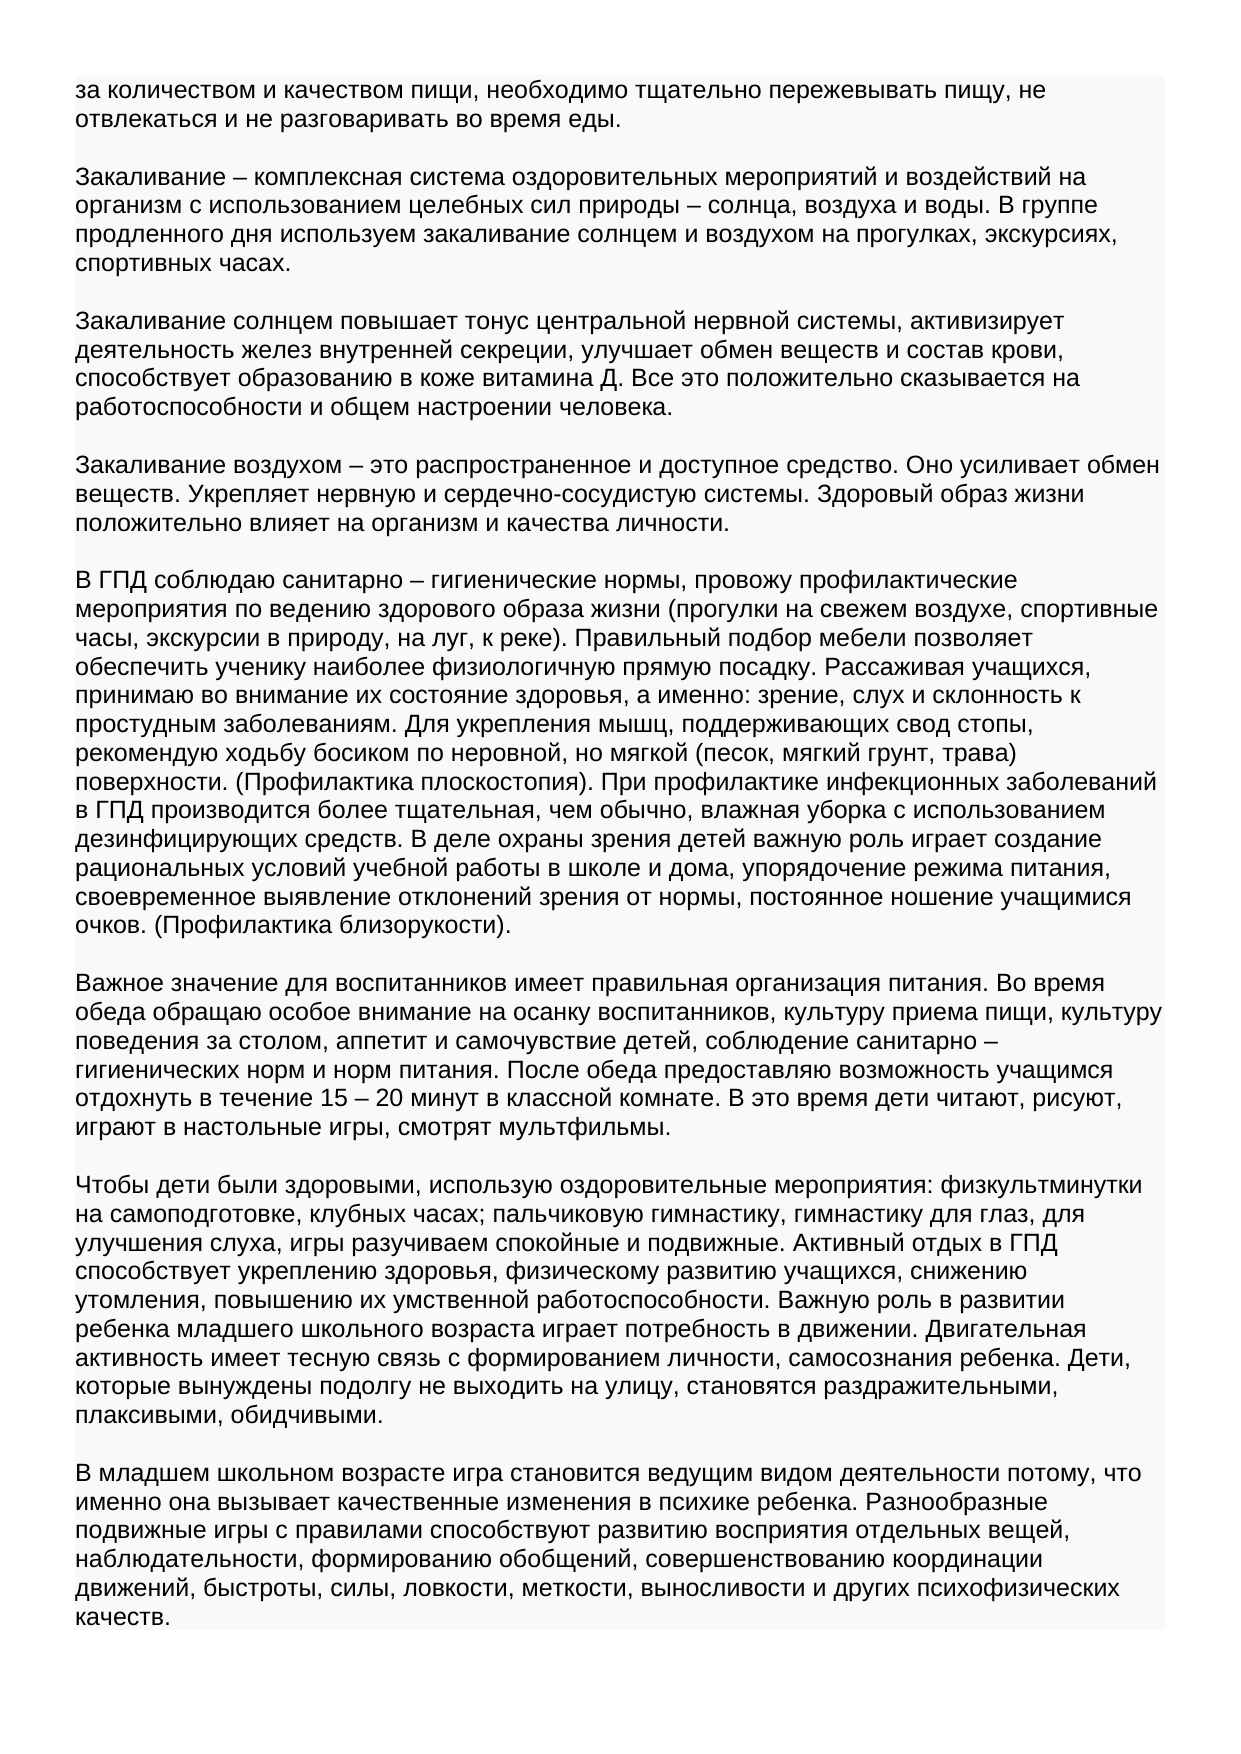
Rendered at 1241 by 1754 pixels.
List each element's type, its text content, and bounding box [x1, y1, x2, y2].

text Закаливание – комплексная система оздоровительных мероприятий и воздействий на организм с использованием целебных сил природы – солнца, воздуха и воды. В группе продленного дня используем закаливание солнцем и воздухом на прогулках, экскурсиях, спортивных часах. [75, 162, 1165, 277]
text В ГПД соблюдаю санитарно – гигиенические нормы, провожу профилактические мероприятия по ведению здорового образа жизни (прогулки на свежем воздухе, спортивные часы, экскурсии в природу, на луг, к реке). Правильный подбор мебели позволяет обеспечить ученику наиболее физиологичную прямую посадку. Рассаживая учащихся, принимаю во внимание их состояние здоровья, а именно: зрение, слух и склонность к простудным заболеваниям. Для укрепления мышц, поддерживающих свод стопы, рекомендую ходьбу босиком по неровной, но мягкой (песок, мягкий грунт, трава) поверхности. (Профилактика плоскостопия). При профилактике инфекционных заболеваний в ГПД производится более тщательная, чем обычно, влажная уборка с использованием дезинфицирующих средств. В деле охраны зрения детей важную роль играет создание рациональных условий учебной работы в школе и дома, упорядочение режима питания, своевременное выявление отклонений зрения от нормы, постоянное ношение учащимися очков. (Профилактика близорукости). [75, 565, 1165, 939]
text Чтобы дети были здоровыми, использую оздоровительные мероприятия: физкультминутки на самоподготовке, клубных часах; пальчиковую гимнастику, гимнастику для глаз, для улучшения слуха, игры разучиваем спокойные и подвижные. Активный отдых в ГПД способствует укреплению здоровья, физическому развитию учащихся, снижению утомления, повышению их умственной работоспособности. Важную роль в развитии ребенка младшего школьного возраста играет потребность в движении. Двигательная активность имеет тесную связь с формированием личности, самосознания ребенка. Дети, которые вынуждены подолгу не выходить на улицу, становятся раздражительными, плаксивыми, обидчивыми. [75, 1170, 1165, 1429]
text В младшем школьном возрасте игра становится ведущим видом деятельности потому, что именно она вызывает качественные изменения в психике ребенка. Разнообразные подвижные игры с правилами способствуют развитию восприятия отдельных вещей, наблюдательности, формированию обобщений, совершенствованию координации движений, быстроты, силы, ловкости, меткости, выносливости и других психофизических качеств. [75, 1458, 1165, 1630]
text Закаливание солнцем повышает тонус центральной нервной системы, активизирует деятельность желез внутренней секреции, улучшает обмен веществ и состав крови, способствует образованию в коже витамина Д. Все это положительно сказывается на работоспособности и общем настроении человека. [75, 306, 1165, 421]
text Важное значение для воспитанников имеет правильная организация питания. Во время обеда обращаю особое внимание на осанку воспитанников, культуру приема пищи, культуру поведения за столом, аппетит и самочувствие детей, соблюдение санитарно – гигиенических норм и норм питания. После обеда предоставляю возможность учащимся отдохнуть в течение 15 – 20 минут в классной комнате. В это время дети читают, рисуют, играют в настольные игры, смотрят мультфильмы. [75, 968, 1165, 1141]
text Закаливание воздухом – это распространенное и доступное средство. Оно усиливает обмен веществ. Укрепляет нервную и сердечно-сосудистую системы. Здоровый образ жизни положительно влияет на организм и качества личности. [75, 450, 1165, 536]
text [75, 75, 1165, 132]
